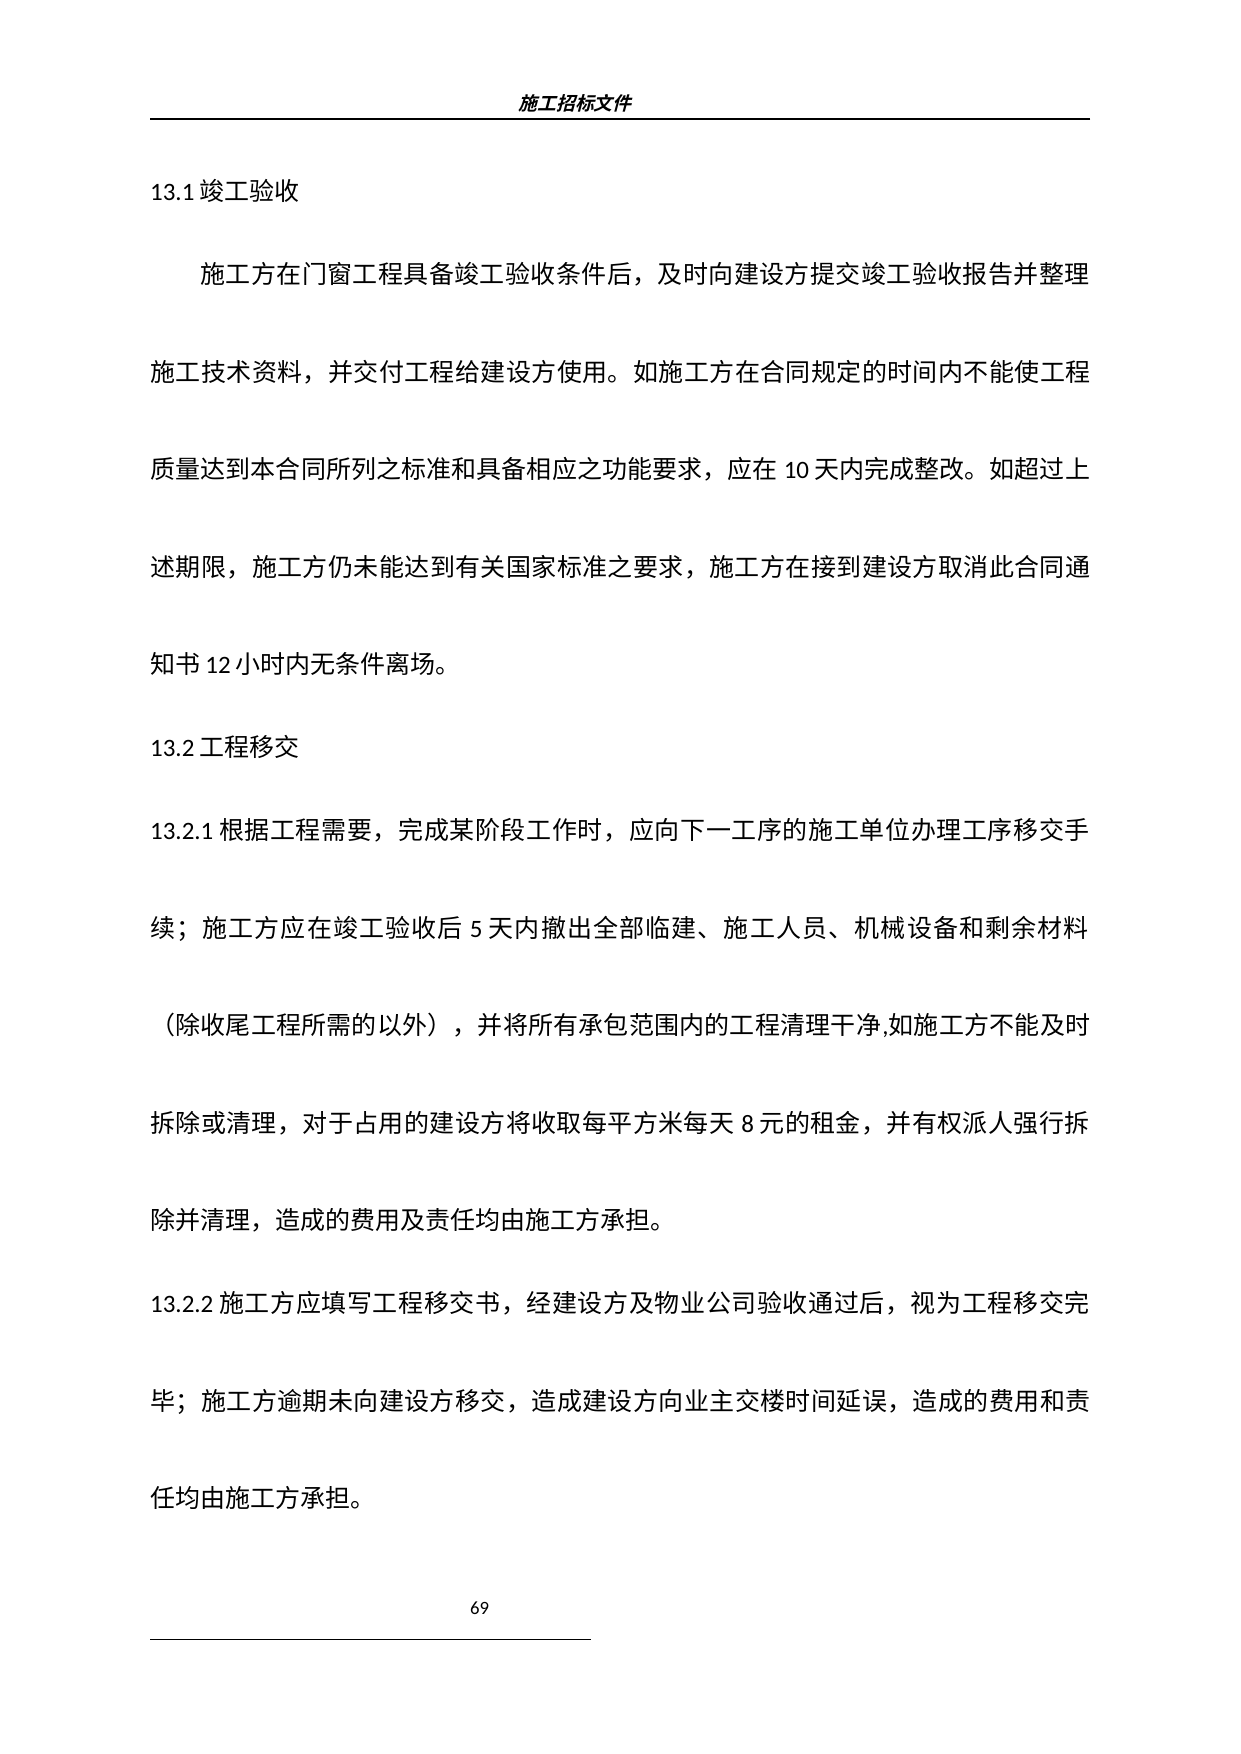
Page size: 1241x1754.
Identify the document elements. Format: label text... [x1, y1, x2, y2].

text 施工方在门窗工程具备竣工验收条件后，及时向建设方提交竣工验收报告并整理施工技术资料，并交付工程给建设方使用。如施工方在合同规定的时间内不能使工程质量达到本合同所列之标准和具备相应之功能要求，应在10天内完成整改。如超过上述期限，施工方仍未能达到有关国家标准之要求，施工方在接到建设方取消此合同通知书12小时内无条件离场。 [150, 240, 1090, 695]
text 13.2.2施工方应填写工程移交书，经建设方及物业公司验收通过后，视为工程移交完毕；施工方逾期未向建设方移交，造成建设方向业主交楼时间延误，造成的费用和责任均由施工方承担。 [150, 1269, 1090, 1529]
text 13.2工程移交 [150, 713, 1090, 778]
text 13.1竣工验收 [150, 157, 1090, 222]
text 13.2.1根据工程需要，完成某阶段工作时，应向下一工序的施工单位办理工序移交手续；施工方应在竣工验收后5天内撤出全部临建、施工人员、机械设备和剩余材料（除收尾工程所需的以外），并将所有承包范围内的工程清理干净,如施工方不能及时拆除或清理，对于占用的建设方将收取每平方米每天8元的租金，并有权派人强行拆除并清理，造成的费用及责任均由施工方承担。 [150, 796, 1090, 1251]
